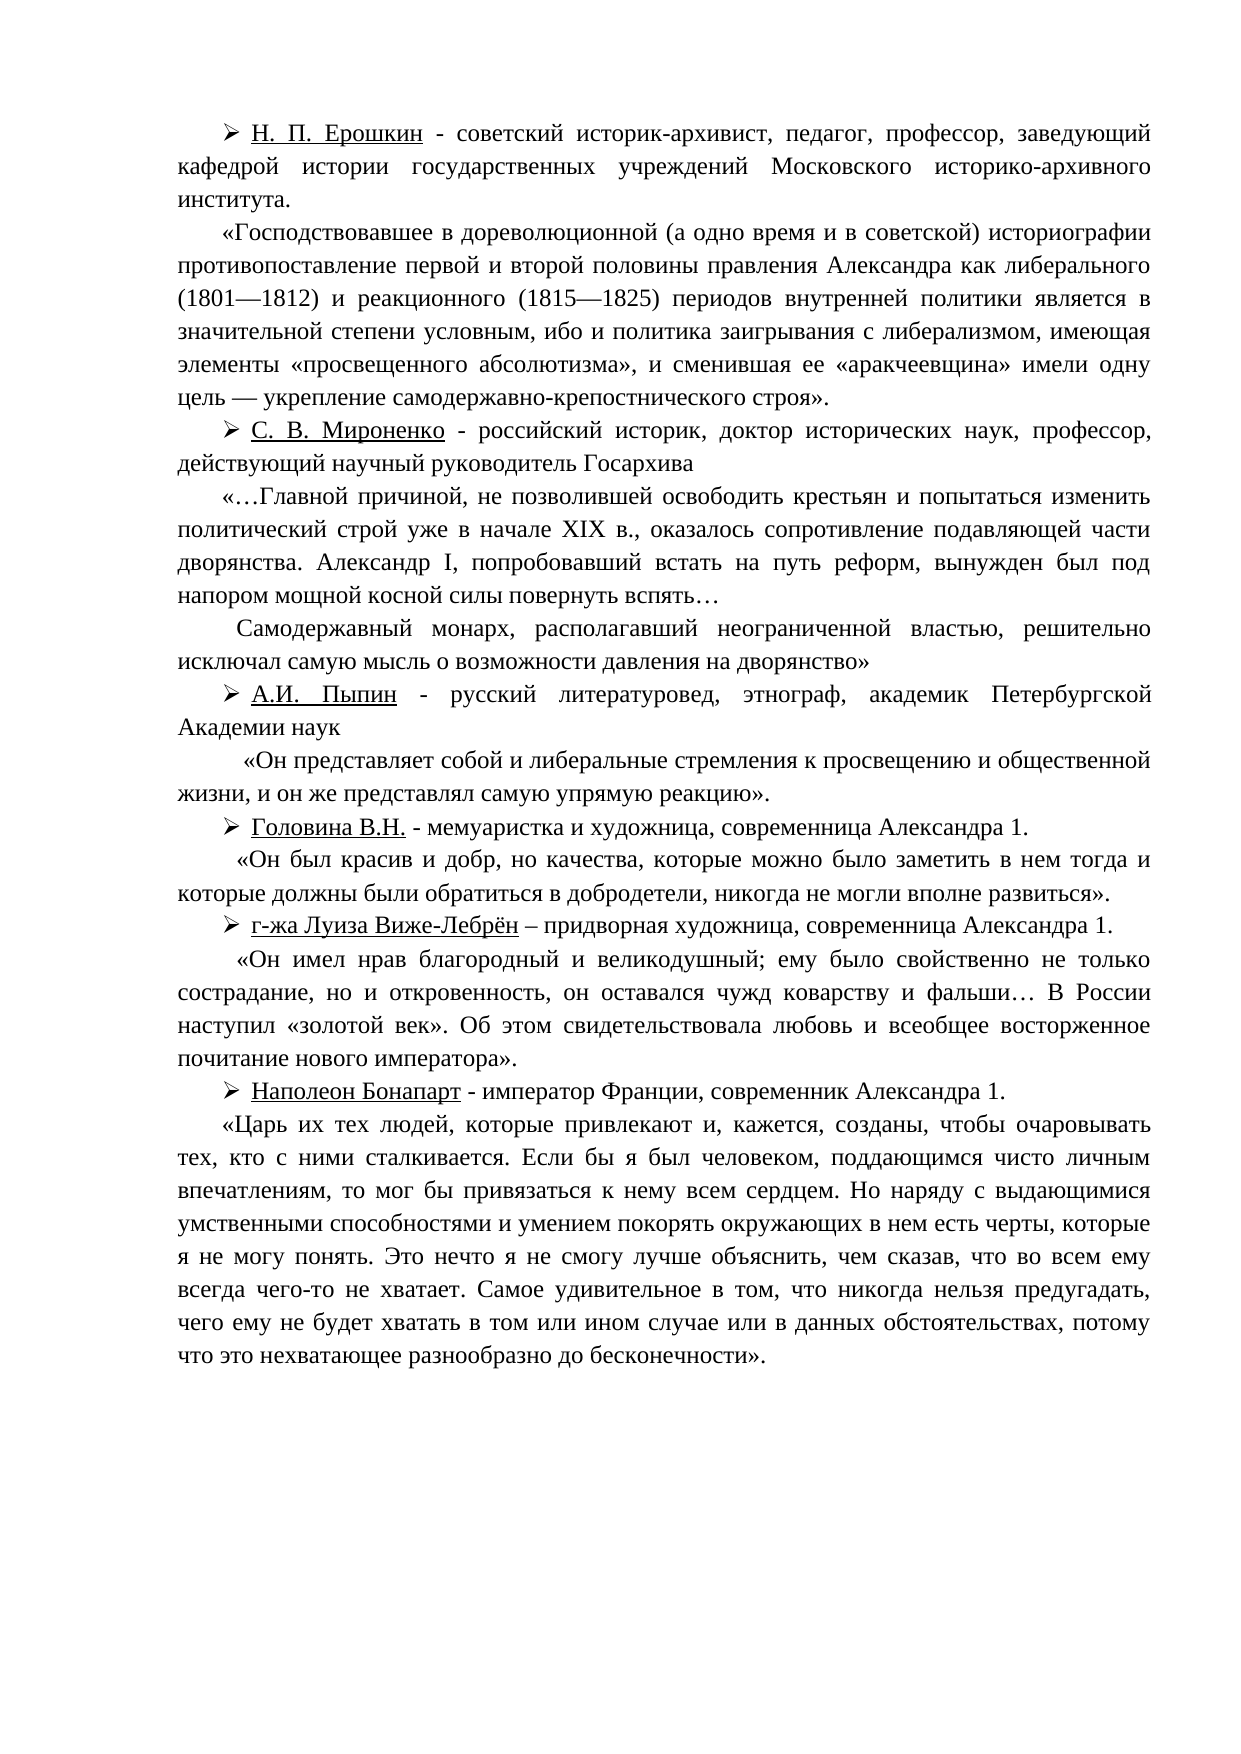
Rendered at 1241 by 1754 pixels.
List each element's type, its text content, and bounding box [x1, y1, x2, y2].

list Головина В.Н. - мемуаристка и художница, современница Александра 1. [177, 812, 1152, 840]
list г-жа Луиза Виже-Лебрён – придворная художница, современница Александра 1. [177, 911, 1152, 939]
text «Он представляет собой и либеральные стремления к просвещению и общественной жизни, и он же представлял самую упрямую реакцию». [177, 746, 1152, 807]
text «Он имел нрав благородный и великодушный; ему было свойственно не только сострадание, но и откровенность, он оставался чужд коварству и фальши… В России наступил «золотой век». Об этом свидетельствовала любовь и всеобщее восторженное почитание нового императора». [177, 944, 1152, 1071]
text «Он был красив и добр, но качества, которые можно было заметить в нем тогда и которые должны были обратиться в добродетели, никогда не могли вполне развиться». [177, 844, 1152, 906]
list А.И. Пыпин - русский литературовед, этнограф, академик Петербургской Академии наук [177, 679, 1152, 741]
text «Царь их тех людей, которые привлекают и, кажется, созданы, чтобы очаровывать тех, кто с ними сталкивается. Если бы я был человеком, поддающимся чисто личным впечатлениям, то мог бы привязаться к нему всем сердцем. Но наряду с выдающимися умственными способностями и умением покорять окружающих в нем есть черты, которые я не могу понять. Это нечто я не смогу лучше объяснить, чем сказав, что во всем ему всегда чего-то не хватает. Самое удивительное в том, что никогда нельзя предугадать, чего ему не будет хватать в том или ином случае или в данных обстоятельствах, потому что это нехватающее разнообразно до бесконечности». [177, 1109, 1152, 1369]
text «Господствовавшее в дореволюционной (а одно время и в советской) историографии противопоставление первой и второй половины правления Александра как либерального (1801—1812) и реакционного (1815—1825) периодов внутренней политики является в значительной степени условным, ибо и политика заигрывания с либерализмом, имеющая элементы «просвещенного абсолютизма», и сменившая ее «аракчеевщина» имели одну цель — укрепление самодержавно-крепостнического строя». [177, 217, 1152, 411]
text «…Главной причиной, не позволившей освободить крестьян и попытаться изменить политический строй уже в начале XIX в., оказалось сопротивление подавляющей части дворянства. Александр I, попробовавший встать на путь реформ, вынужден был под напором мощной косной силы повернуть вспять… [177, 481, 1152, 609]
list Наполеон Бонапарт - император Франции, современник Александра 1. [177, 1076, 1152, 1104]
text Самодержавный монарх, располагавший неограниченной властью, решительно исключал самую мысль о возможности давления на дворянство» [177, 613, 1152, 675]
list Н. П. Ерошкин - советский историк-архивист, педагог, профессор, заведующий кафедрой истории государственных учреждений Московского историко-архивного института. [177, 118, 1152, 213]
list С. В. Мироненко - российский историк, доктор исторических наук, профессор, действующий научный руководитель Госархива [177, 415, 1152, 477]
